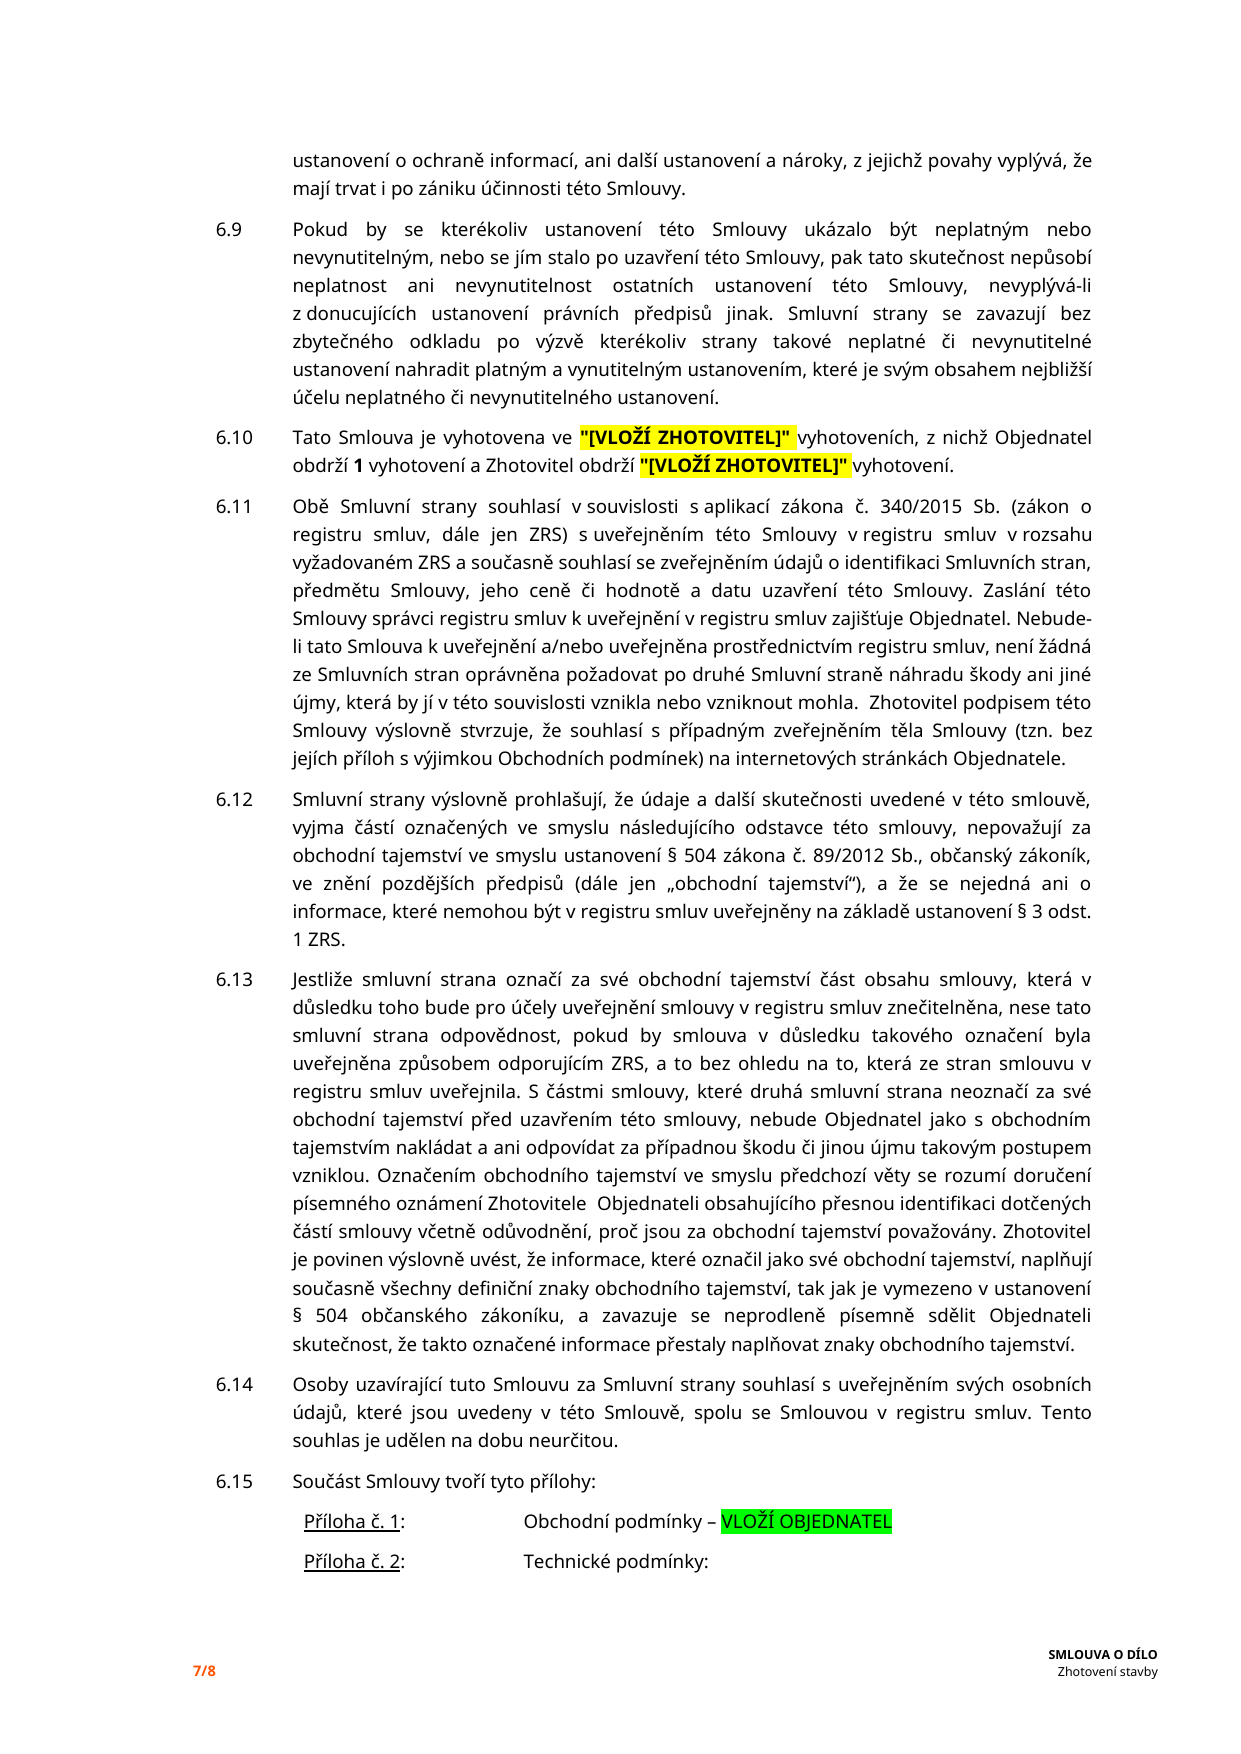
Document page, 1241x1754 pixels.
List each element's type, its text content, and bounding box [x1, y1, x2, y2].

text Součást Smlouvy tvoří tyto přílohy: [216, 1468, 1093, 1493]
text Osoby uzavírající tuto Smlouvu za Smluvní strany souhlasí s uveřejněním svých osobních údajů, které jsou uvedeny v této Smlouvě, spolu se Smlouvou v registru smluv. Tento souhlas je udělen na dobu neurčitou. [216, 1371, 1093, 1453]
table_header Obchodní podmínky – VLOŽÍ OBJEDNATEL [511, 1509, 1093, 1548]
text Obě Smluvní strany souhlasí v souvislosti s aplikací zákona č. 340/2015 Sb. (zákon o registru smluv, dále jen ZRS) s uveřejněním této Smlouvy v registru smluv v rozsahu vyžadovaném ZRS a současně souhlasí se zveřejněním údajů o identifikaci Smluvních stran, předmětu Smlouvy, jeho ceně či hodnotě a datu uzavření této Smlouvy. Zaslání této Smlouvy správci registru smluv k uveřejnění v registru smluv zajišťuje Objednatel. Nebude-li tato Smlouva k uveřejnění a/nebo uveřejněna prostřednictvím registru smluv, není žádná ze Smluvních stran oprávněna požadovat po druhé Smluvní straně náhradu škody ani jiné újmy, která by jí v této souvislosti vznikla nebo vzniknout mohla. Zhotovitel podpisem této Smlouvy výslovně stvrzuje, že souhlasí s případným zveřejněním těla Smlouvy (tzn. bez jejích příloh s výjimkou Obchodních podmínek) na internetových stránkách Objednatele. [216, 493, 1093, 771]
text Smluvní strany výslovně prohlašují, že údaje a další skutečnosti uvedené v této smlouvě, vyjma částí označených ve smyslu následujícího odstavce této smlouvy, nepovažují za obchodní tajemství ve smyslu ustanovení § 504 zákona č. 89/2012 Sb., občanský zákoník, ve znění pozdějších předpisů (dále jen „obchodní tajemství“), a že se nejedná ani o informace, které nemohou být v registru smluv uveřejněny na základě ustanovení § 3 odst. 1 ZRS. [216, 786, 1093, 952]
table_header Příloha č. 1: [216, 1509, 511, 1548]
text Tato Smlouva je vyhotovena ve vyhotoveních, z nichž Objednatel obdrží 1 vyhotovení a Zhotovitel obdrží vyhotovení. [216, 425, 1093, 478]
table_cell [511, 1549, 1093, 1589]
table_cell Příloha č. 2: [216, 1549, 511, 1589]
text Jestliže smluvní strana označí za své obchodní tajemství část obsahu smlouvy, která v důsledku toho bude pro účely uveřejnění smlouvy v registru smluv znečitelněna, nese tato smluvní strana odpovědnost, pokud by smlouva v důsledku takového označení byla uveřejněna způsobem odporujícím ZRS, a to bez ohledu na to, která ze stran smlouvu v registru smluv uveřejnila. S částmi smlouvy, které druhá smluvní strana neoznačí za své obchodní tajemství před uzavřením této smlouvy, nebude Objednatel jako s obchodním tajemstvím nakládat a ani odpovídat za případnou škodu či jinou újmu takovým postupem vzniklou. Označením obchodního tajemství ve smyslu předchozí věty se rozumí doručení písemného oznámení Zhotovitele Objednateli obsahujícího přesnou identifikaci dotčených částí smlouvy včetně odůvodnění, proč jsou za obchodní tajemství považovány. Zhotovitel je povinen výslovně uvést, že informace, které označil jako své obchodní tajemství, naplňují současně všechny definiční znaky obchodního tajemství, tak jak je vymezeno v ustanovení § 504 občanského zákoníku, a zavazuje se neprodleně písemně sdělit Objednateli skutečnost, že takto označené informace přestaly naplňovat znaky obchodního tajemství. [216, 967, 1093, 1356]
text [216, 147, 1093, 201]
text Pokud by se kterékoliv ustanovení této Smlouvy ukázalo být neplatným nebo nevynutitelným, nebo se jím stalo po uzavření této Smlouvy, pak tato skutečnost nepůsobí neplatnost ani nevynutitelnost ostatních ustanovení této Smlouvy, nevyplývá-li z donucujících ustanovení právních předpisů jinak. Smluvní strany se zavazují bez zbytečného odkladu po výzvě kterékoliv strany takové neplatné či nevynutitelné ustanovení nahradit platným a vynutitelným ustanovením, které je svým obsahem nejbližší účelu neplatného či nevynutitelného ustanovení. [216, 216, 1093, 410]
